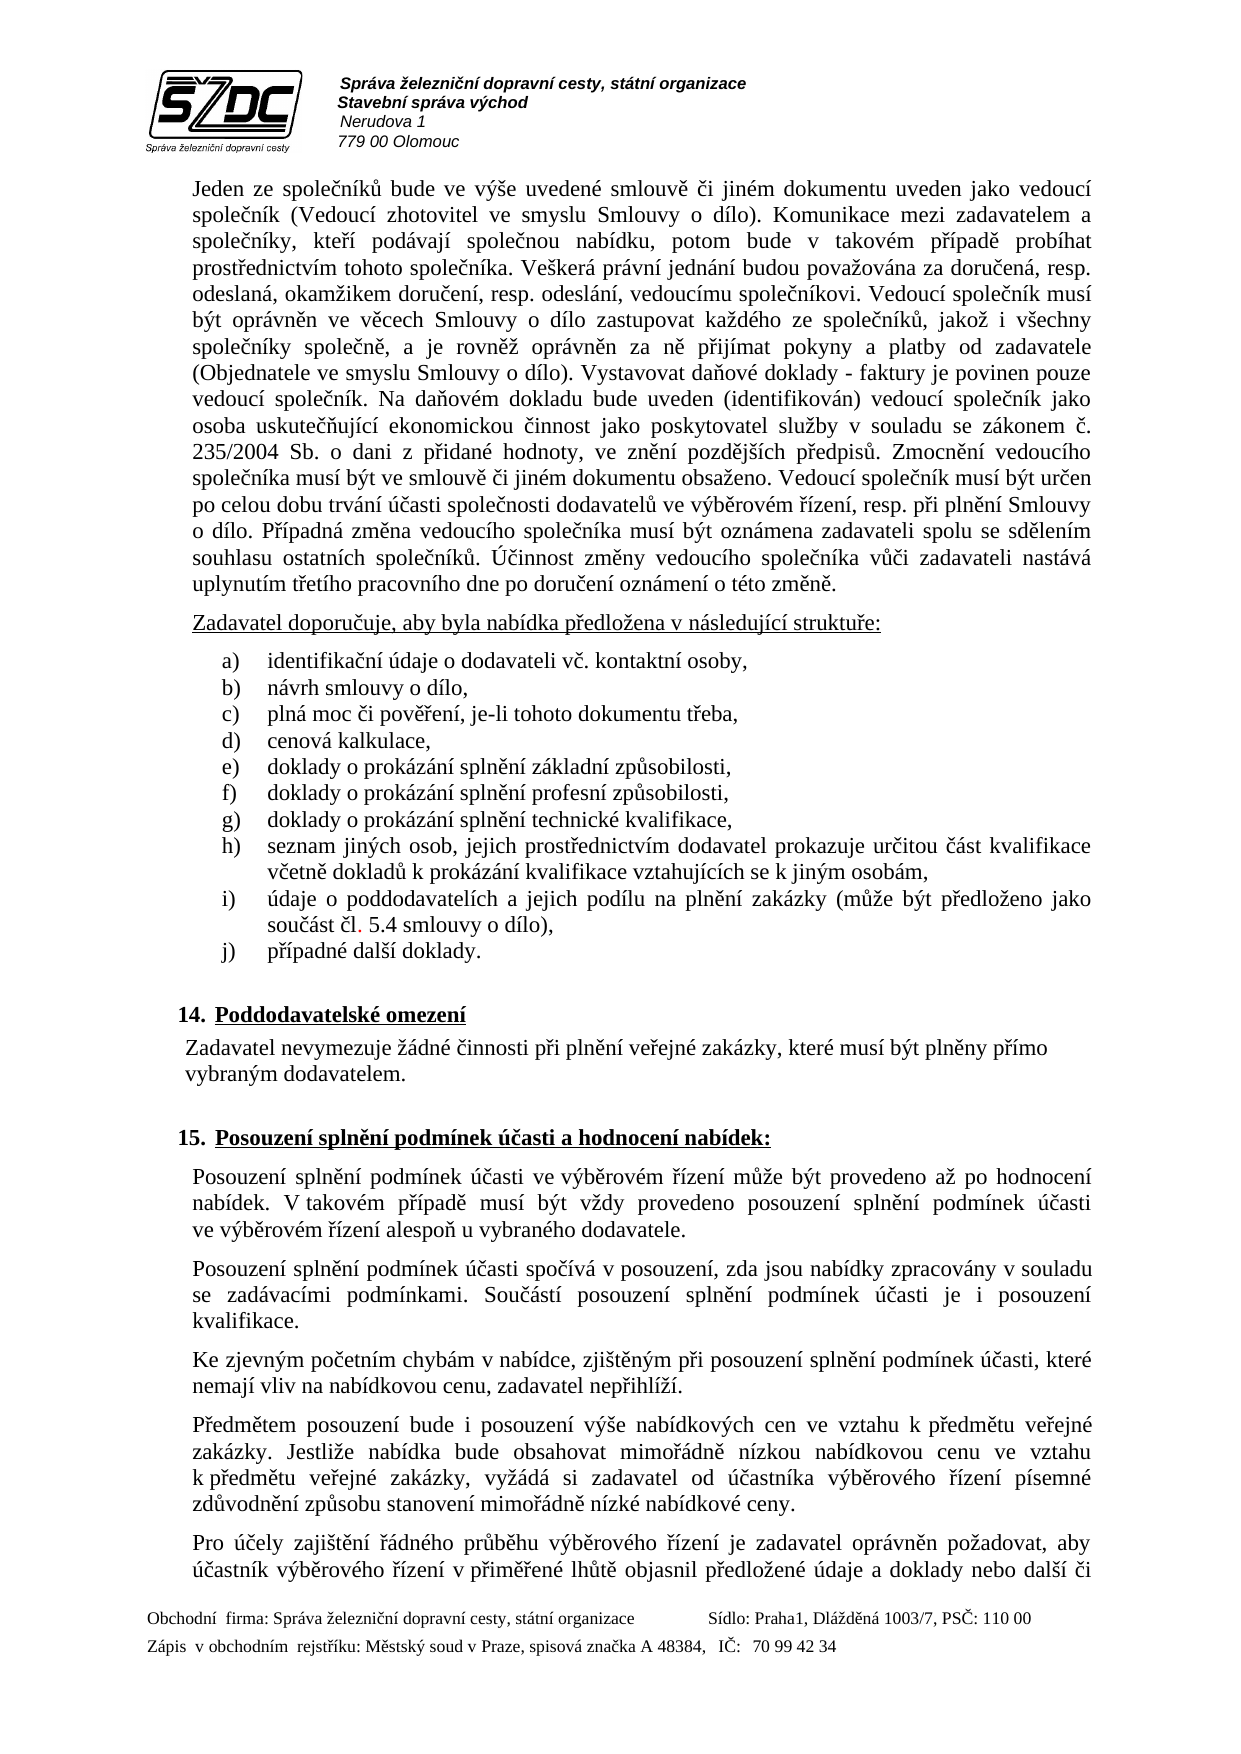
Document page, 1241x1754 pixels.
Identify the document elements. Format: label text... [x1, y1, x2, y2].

list údaje o poddodavatelích a jejich podílu na plnění zakázky (může být předloženo jako součást čl. 5.4 smlouvy o dílo), [222, 885, 1092, 937]
picture [145, 69, 303, 153]
text Posouzení splnění podmínek účasti ve výběrovém řízení může být provedeno až po hodnocení nabídek. V takovém případě musí být vždy provedeno posouzení splnění podmínek účasti ve výběrovém řízení alespoň u vybraného dodavatele. [192, 1163, 1092, 1242]
text Předmětem posouzení bude i posouzení výše nabídkových cen ve vztahu k předmětu veřejné zakázky. Jestliže nabídka bude obsahovat mimořádně nízkou nabídkovou cenu ve vztahu k předmětu veřejné zakázky, vyžádá si zadavatel od účastníka výběrového řízení písemné zdůvodnění způsobu stanovení mimořádně nízké nabídkové ceny. [192, 1411, 1092, 1517]
text Jeden ze společníků bude ve výše uvedené smlouvě či jiném dokumentu uveden jako vedoucí společník (Vedoucí zhotovitel ve smyslu Smlouvy o dílo). Komunikace mezi zadavatelem a společníky, kteří podávají společnou nabídku, potom bude v takovém případě probíhat prostřednictvím tohoto společníka. Veškerá právní jednání budou považována za doručená, resp. odeslaná, okamžikem doručení, resp. odeslání, vedoucímu společníkovi. Vedoucí společník musí být oprávněn ve věcech Smlouvy o dílo zastupovat každého ze společníků, jakož i všechny společníky společně, a je rovněž oprávněn za ně přijímat pokyny a platby od zadavatele (Objednatele ve smyslu Smlouvy o dílo). Vystavovat daňové doklady - faktury je povinen pouze vedoucí společník. Na daňovém dokladu bude uveden (identifikován) vedoucí společník jako osoba uskutečňující ekonomickou činnost jako poskytovatel služby v souladu se zákonem č. 235/2004 Sb. o dani z přidané hodnoty, ve znění pozdějších předpisů. Zmocnění vedoucího společníka musí být ve smlouvě či jiném dokumentu obsaženo. Vedoucí společník musí být určen po celou dobu trvání účasti společnosti dodavatelů ve výběrovém řízení, resp. při plnění Smlouvy o dílo. Případná změna vedoucího společníka musí být oznámena zadavateli spolu se sdělením souhlasu ostatních společníků. Účinnost změny vedoucího společníka vůči zadavateli nastává uplynutím třetího pracovního dne po doručení oznámení o této změně. [192, 174, 1092, 596]
list plná moc či pověření, je-li tohoto dokumentu třeba, [222, 700, 1092, 727]
list seznam jiných osob, jejich prostřednictvím dodavatel prokazuje určitou část kvalifikace včetně dokladů k prokázání kvalifikace vztahujících se k jiným osobám, [222, 832, 1092, 885]
list Poddodavatelské omezení [177, 1001, 1092, 1028]
list doklady o prokázání splnění základní způsobilosti, [222, 753, 1092, 779]
list návrh smlouvy o dílo, [222, 674, 1092, 700]
text Posouzení splnění podmínek účasti spočívá v posouzení, zda jsou nabídky zpracovány v souladu se zadávacími podmínkami. Součástí posouzení splnění podmínek účasti je i posouzení kvalifikace. [192, 1254, 1092, 1334]
list doklady o prokázání splnění profesní způsobilosti, [222, 779, 1092, 806]
text Zadavatel nevymezuje žádné činnosti při plnění veřejné zakázky, které musí být plněny přímo vybraným dodavatelem. [185, 1034, 1092, 1087]
list Posouzení splnění podmínek účasti a hodnocení nabídek: [177, 1124, 1092, 1151]
list případné další doklady. [222, 937, 1092, 964]
list doklady o prokázání splnění technické kvalifikace, [222, 806, 1092, 832]
text Zadavatel doporučuje, aby byla nabídka předložena v následující struktuře: [192, 609, 1092, 635]
list identifikační údaje o dodavateli vč. kontaktní osoby, [222, 648, 1092, 674]
text Ke zjevným početním chybám v nabídce, zjištěným při posouzení splnění podmínek účasti, které nemají vliv na nabídkovou cenu, zadavatel nepřihlíží. [192, 1346, 1092, 1399]
list cenová kalkulace, [222, 727, 1092, 753]
